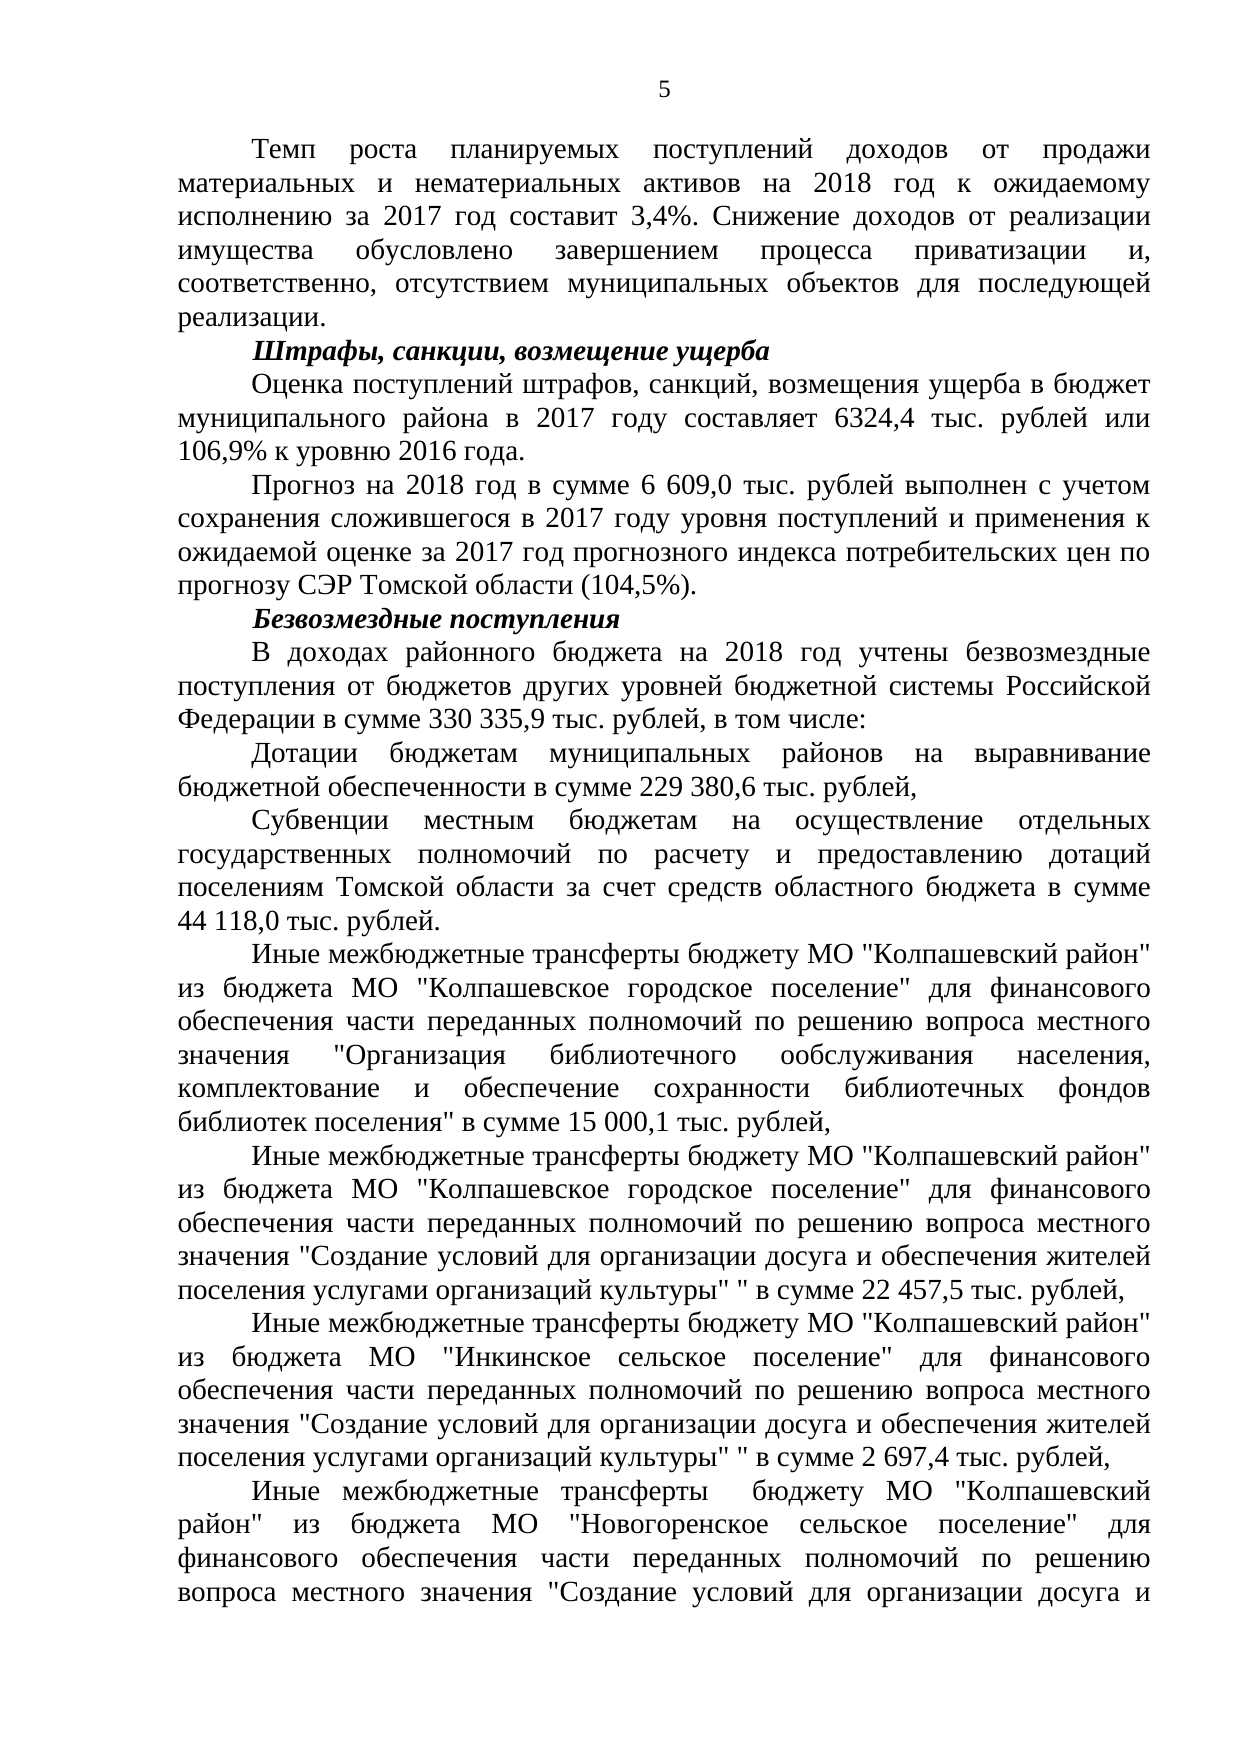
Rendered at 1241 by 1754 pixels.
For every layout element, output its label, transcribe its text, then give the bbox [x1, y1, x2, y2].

text Оценка поступлений штрафов, санкций, возмещения ущерба в бюджет муниципального района в 2017 году составляет 6324,4 тыс. рублей или 106,9% к уровню 2016 года. [177, 366, 1152, 467]
text Иные межбюджетные трансферты бюджету МО "Колпашевский район" из бюджета МО "Инкинское сельское поселение" для финансового обеспечения части переданных полномочий по решению вопроса местного значения "Создание условий для организации досуга и обеспечения жителей поселения услугами организаций культуры" " в сумме 2 697,4 тыс. рублей, [177, 1305, 1152, 1473]
subtitle Штрафы, санкции, возмещение ущерба [177, 333, 1152, 366]
subtitle Безвозмездные поступления [177, 601, 1152, 634]
text Субвенции местным бюджетам на осуществление отдельных государственных полномочий по расчету и предоставлению дотаций поселениям Томской области за счет средств областного бюджета в сумме 44 118,0 тыс. рублей. [177, 802, 1152, 936]
text Дотации бюджетам муниципальных районов на выравнивание бюджетной обеспеченности в сумме 229 380,6 тыс. рублей, [177, 735, 1152, 802]
text Темп роста планируемых поступлений доходов от продажи материальных и нематериальных активов на 2018 год к ожидаемому исполнению за 2017 год составит 3,4%. Снижение доходов от реализации имущества обусловлено завершением процесса приватизации и, соответственно, отсутствием муниципальных объектов для последующей реализации. [177, 131, 1152, 333]
text Иные межбюджетные трансферты бюджету МО "Колпашевский район" из бюджета МО "Колпашевское городское поселение" для финансового обеспечения части переданных полномочий по решению вопроса местного значения "Создание условий для организации досуга и обеспечения жителей поселения услугами организаций культуры" " в сумме 22 457,5 тыс. рублей, [177, 1138, 1152, 1305]
text В доходах районного бюджета на 2018 год учтены безвозмездные поступления от бюджетов других уровней бюджетной системы Российской Федерации в сумме 330 335,9 тыс. рублей, в том числе: [177, 634, 1152, 735]
text Прогноз на 2018 год в сумме 6 609,0 тыс. рублей выполнен с учетом сохранения сложившегося в 2017 году уровня поступлений и применения к ожидаемой оценке за 2017 год прогнозного индекса потребительских цен по прогнозу СЭР Томской области (104,5%). [177, 467, 1152, 601]
text Иные межбюджетные трансферты бюджету МО "Колпашевский район" из бюджета МО "Колпашевское городское поселение" для финансового обеспечения части переданных полномочий по решению вопроса местного значения "Организация библиотечного ообслуживания населения, комплектование и обеспечение сохранности библиотечных фондов библиотек поселения" в сумме 15 000,1 тыс. рублей, [177, 936, 1152, 1138]
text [177, 1473, 1152, 1607]
